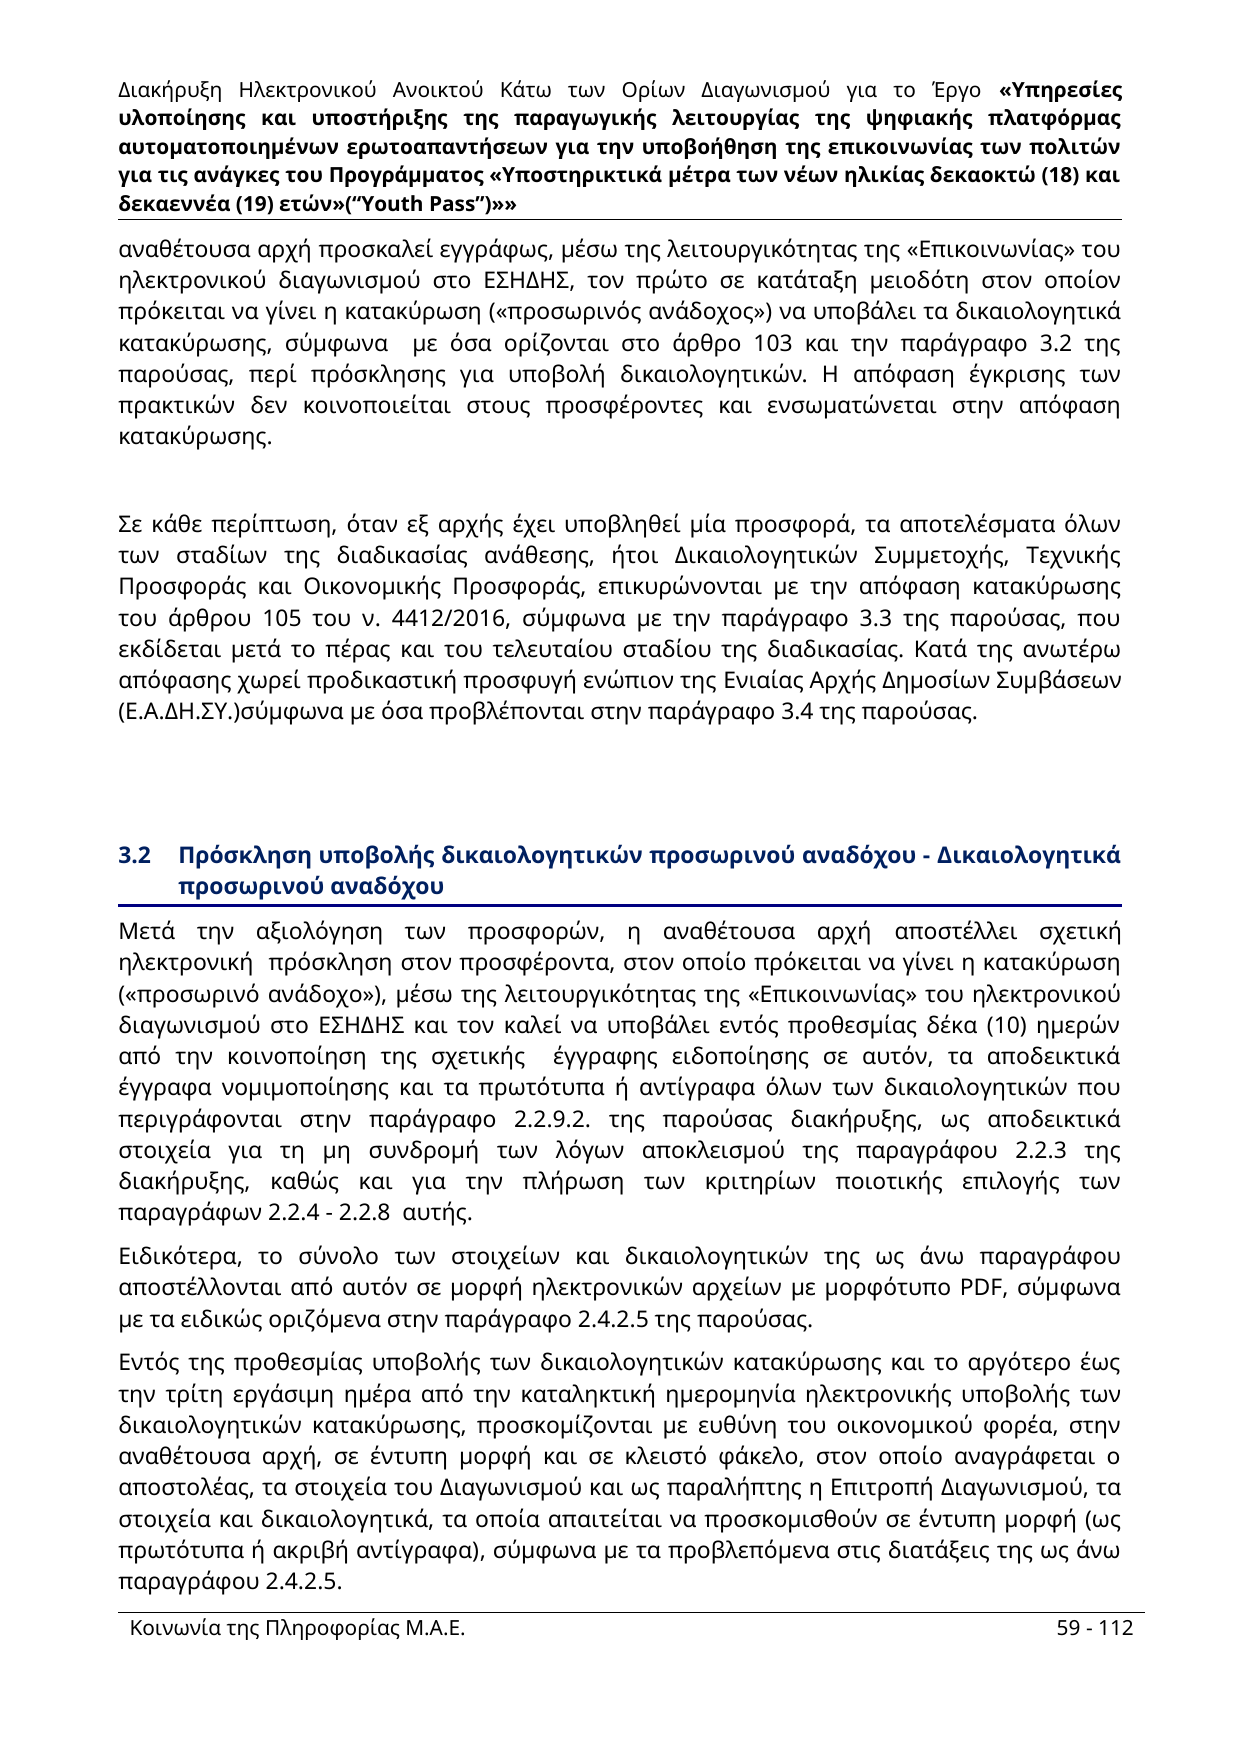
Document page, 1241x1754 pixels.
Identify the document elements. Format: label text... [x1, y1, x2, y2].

text Εντός της προθεσμίας υποβολής των δικαιολογητικών κατακύρωσης και το αργότερο έως την τρίτη εργάσιμη ημέρα από την καταληκτική ημερομηνία ηλεκτρονικής υποβολής των δικαιολογητικών κατακύρωσης, προσκομίζονται με ευθύνη του οικονομικού φορέα, στην αναθέτουσα αρχή, σε έντυπη μορφή και σε κλειστό φάκελο, στον οποίο αναγράφεται ο αποστολέας, τα στοιχεία του Διαγωνισμού και ως παραλήπτης η Επιτροπή Διαγωνισμού, τα στοιχεία και δικαιολογητικά, τα οποία απαιτείται να προσκομισθούν σε έντυπη μορφή (ως πρωτότυπα ή ακριβή αντίγραφα), σύμφωνα με τα προβλεπόμενα στις διατάξεις της ως άνω παραγράφου 2.4.2.5. [118, 1346, 1122, 1596]
subtitle Πρόσκληση υποβολής δικαιολογητικών προσωρινού αναδόχου - Δικαιολογητικά προσωρινού αναδόχου [118, 839, 1122, 904]
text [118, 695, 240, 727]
text Μετά την αξιολόγηση των προσφορών, η αναθέτουσα αρχή αποστέλλει σχετική ηλεκτρονική πρόσκληση στον προσφέροντα, στον οποίο πρόκειται να γίνει η κατακύρωση («προσωρινό ανάδοχο»), μέσω της λειτουργικότητας της «Επικοινωνίας» του ηλεκτρονικού διαγωνισμού στο ΕΣΗΔΗΣ και τον καλεί να υποβάλει εντός προθεσμίας δέκα (10) ημερών από την κοινοποίηση της σχετικής έγγραφης ειδοποίησης σε αυτόν, τα αποδεικτικά έγγραφα νομιμοποίησης και τα πρωτότυπα ή αντίγραφα όλων των δικαιολογητικών που περιγράφονται στην παράγραφο 2.2.9.2. της παρούσας διακήρυξης, ως αποδεικτικά στοιχεία για τη μη συνδρομή των λόγων αποκλεισμού της παραγράφου 2.2.3 της διακήρυξης, καθώς και για την πλήρωση των κριτηρίων ποιοτικής επιλογής των παραγράφων 2.2.4 - 2.2.8 αυτής. [118, 915, 1122, 1228]
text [118, 233, 1122, 452]
text Ειδικότερα, το σύνολο των στοιχείων και δικαιολογητικών της ως άνω παραγράφου αποστέλλονται από αυτόν σε μορφή ηλεκτρονικών αρχείων με μορφότυπο PDF, σύμφωνα με τα ειδικώς οριζόμενα στην παράγραφο 2.4.2.5 της παρούσας. [118, 1240, 1122, 1334]
